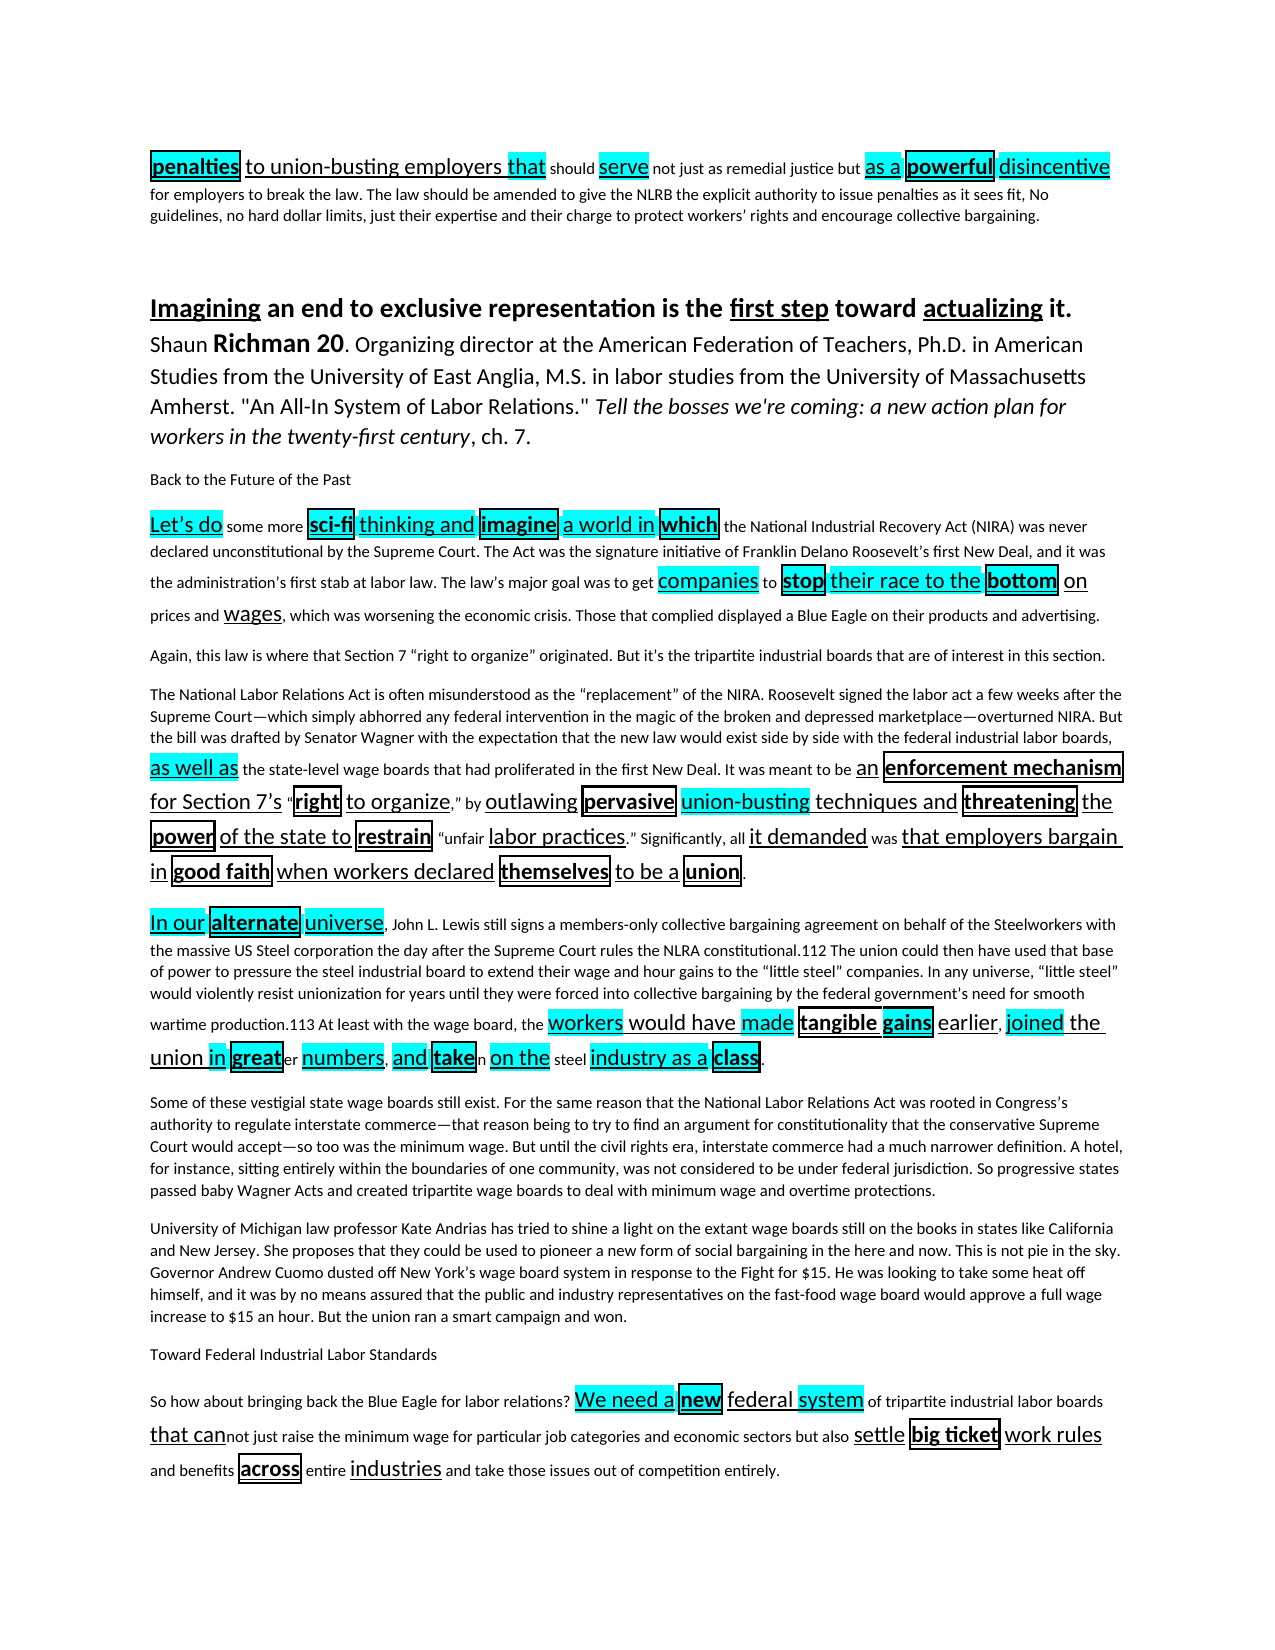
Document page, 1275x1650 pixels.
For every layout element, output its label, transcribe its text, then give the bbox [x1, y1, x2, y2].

text Toward Federal Industrial Labor Standards [150, 1344, 1125, 1365]
text Let’s do some more sci-fi thinking and imagine a world in which the National Industrial Recovery Act (NIRA) was never declared unconstitutional by the Supreme Court. The Act was the signature initiative of Franklin Delano Roosevelt’s first New Deal, and it was the administration’s first stab at labor law. The law’s major goal was to get companies to stop their race to the bottom on prices and wages, which was worsening the economic crisis. Those that complied displayed a Blue Eagle on their products and advertising. [150, 508, 1125, 627]
text In our alternate universe, John L. Lewis still signs a members-only collective bargaining agreement on behalf of the Steelworkers with the massive US Steel corporation the day after the Supreme Court rules the NLRA constitutional.112 The union could then have used that base of power to pressure the steel industrial board to extend their wage and hour gains to the “little steel” companies. In any universe, “little steel” would violently resist unionization for years until they were forced into collective bargaining by the federal government’s need for smooth wartime production.113 At least with the wage board, the workers would have made tangible gains earlier, joined the union in greater numbers, and taken on the steel industry as a class. [150, 906, 1125, 1073]
text The National Labor Relations Act is often misunderstood as the “replacement” of the NIRA. Roosevelt signed the labor act a few weeks after the Supreme Court—which simply abhorred any federal intervention in the magic of the broken and depressed marketplace—overturned NIRA. But the bill was drafted by Senator Wagner with the expectation that the new law would exist side by side with the federal industrial labor boards, as well as the state-level wage boards that had proliferated in the first New Deal. It was meant to be an enforcement mechanism for Section 7’s “right to organize,” by outlawing pervasive union-busting techniques and threatening the power of the state to restrain “unfair labor practices.” Significantly, all it demanded was that employers bargain in good faith when workers declared themselves to be a union. [150, 684, 1125, 887]
text Back to the Future of the Past [150, 469, 1125, 489]
text So how about bringing back the Blue Eagle for labor relations? We need a new federal system of tripartite industrial labor boards that cannot just raise the minimum wage for particular job categories and economic sectors but also settle big ticket work rules and benefits across entire industries and take those issues out of competition entirely. [150, 1383, 1125, 1484]
text Some of these vestigial state wage boards still exist. For the same reason that the National Labor Relations Act was rooted in Congress’s authority to regulate interstate commerce—that reason being to try to find an argument for constitutionality that the conservative Supreme Court would accept—so too was the minimum wage. But until the civil rights era, interstate commerce had a much narrower definition. A hotel, for instance, sitting entirely within the boundaries of one community, was not considered to be under federal jurisdiction. So progressive states passed baby Wagner Acts and created tripartite wage boards to deal with minimum wage and overtime protections. [150, 1092, 1125, 1200]
text University of Michigan law professor Kate Andrias has tried to shine a light on the extant wage boards still on the books in states like California and New Jersey. She proposes that they could be used to pioneer a new form of social bargaining in the here and now. This is not pie in the sky. Governor Andrew Cuomo dusted off New York’s wage board system in response to the Fight for $15. He was looking to take some heat off himself, and it was by no means assured that the public and industry representatives on the fast-food wage board would approve a full wage increase to $15 an hour. But the union ran a smart campaign and won. [150, 1218, 1125, 1326]
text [150, 150, 1125, 226]
text Again, this law is where that Section 7 “right to organize” originated. But it’s the tripartite industrial boards that are of interest in this section. [150, 646, 1125, 666]
text Shaun Richman 20. Organizing director at the American Federation of Teachers, Ph.D. in American Studies from the University of East Anglia, M.S. in labor studies from the University of Massachusetts Amherst. "An All-In System of Labor Relations." Tell the bosses we're coming: a new action plan for workers in the twenty-first century, ch. 7. [150, 327, 1125, 450]
subtitle Imagining an end to exclusive representation is the first step toward actualizing it. [150, 291, 1125, 324]
